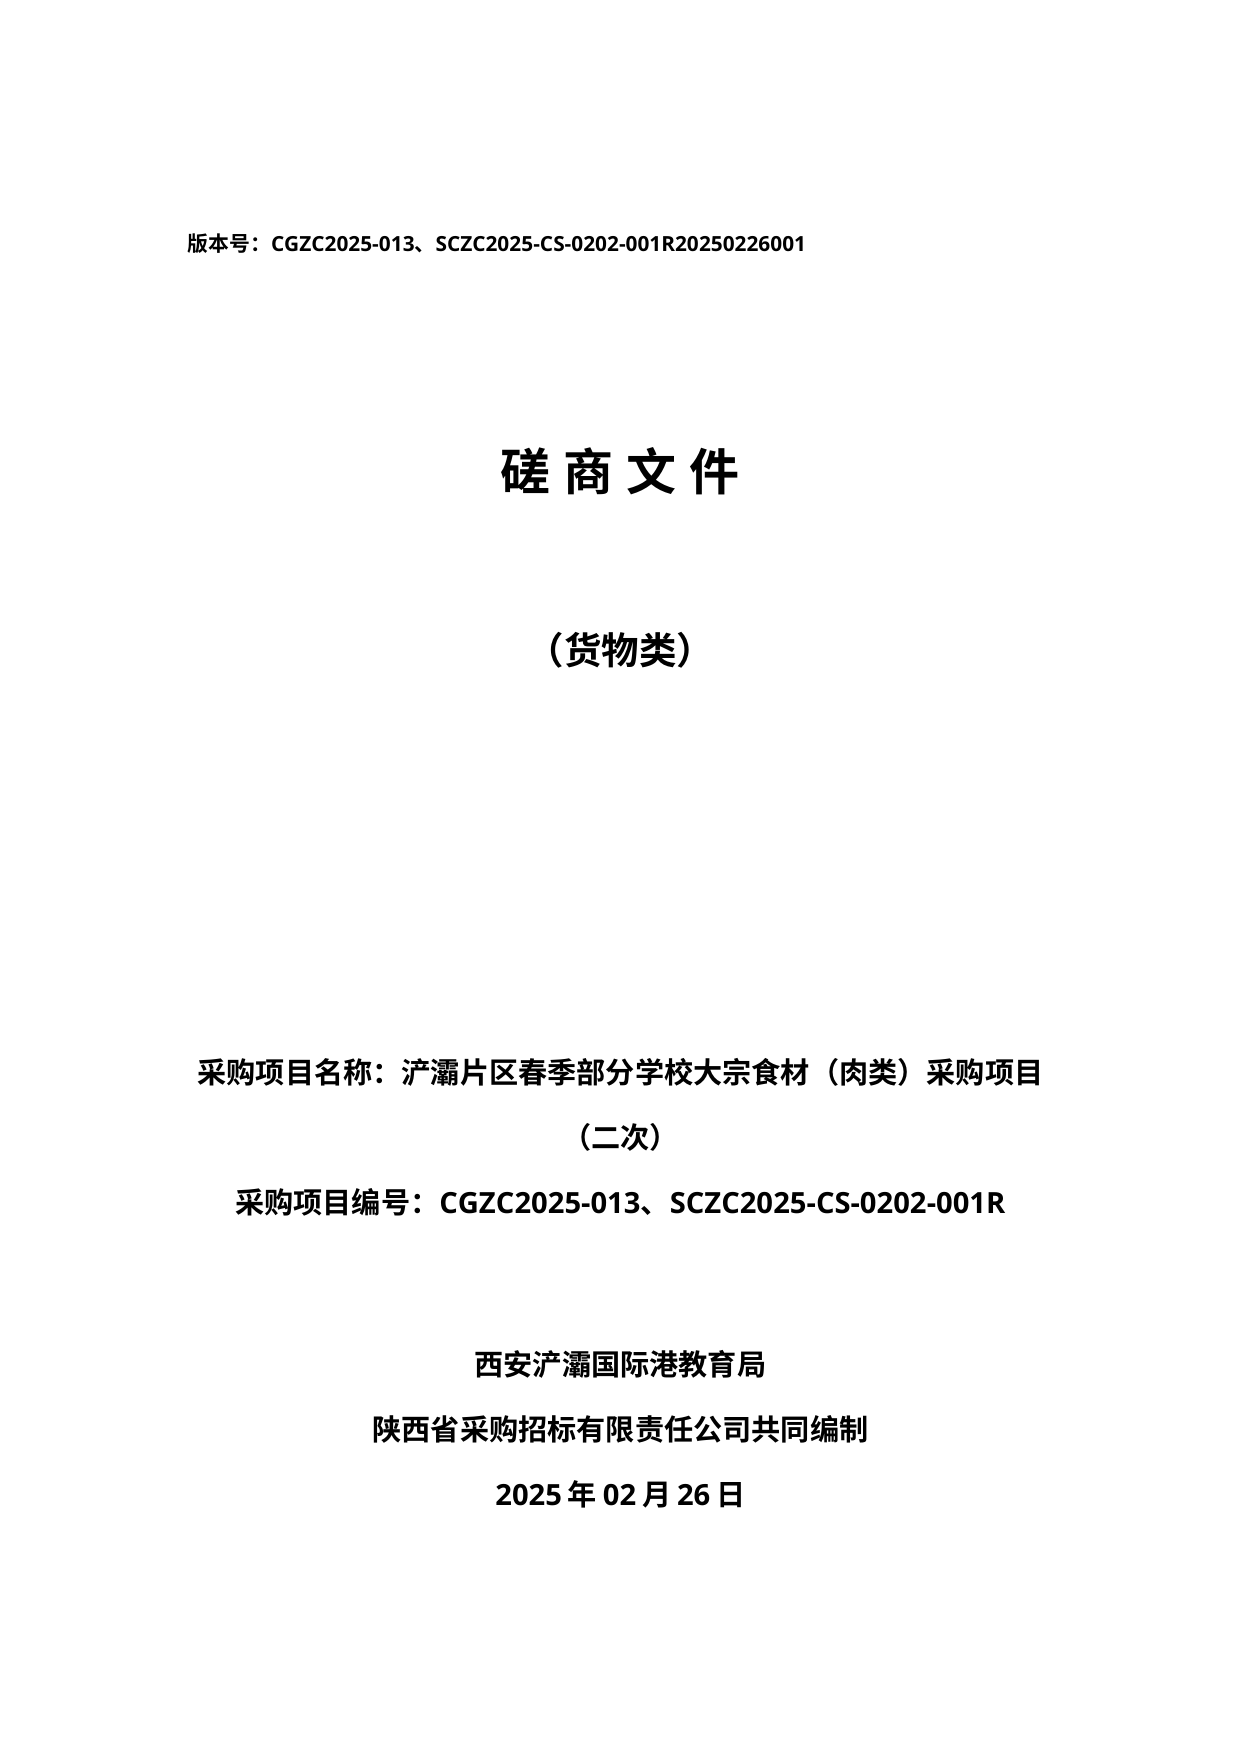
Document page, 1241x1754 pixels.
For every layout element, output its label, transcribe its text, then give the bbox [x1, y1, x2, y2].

text 2025年02月26日 [187, 1462, 1053, 1527]
text 磋 商 文 件 [187, 422, 1053, 617]
text 版本号：CGZC2025-013、SCZC2025-CS-0202-001R20250226001 [187, 227, 1053, 422]
text 采购项目名称：浐灞片区春季部分学校大宗食材（肉类）采购项目（二次） [187, 1039, 1053, 1169]
text 陕西省采购招标有限责任公司共同编制 [187, 1397, 1053, 1462]
text 西安浐灞国际港教育局 [187, 1332, 1053, 1397]
text 采购项目编号：CGZC2025-013、SCZC2025-CS-0202-001R [187, 1169, 1053, 1332]
text （货物类） [187, 617, 1053, 1039]
